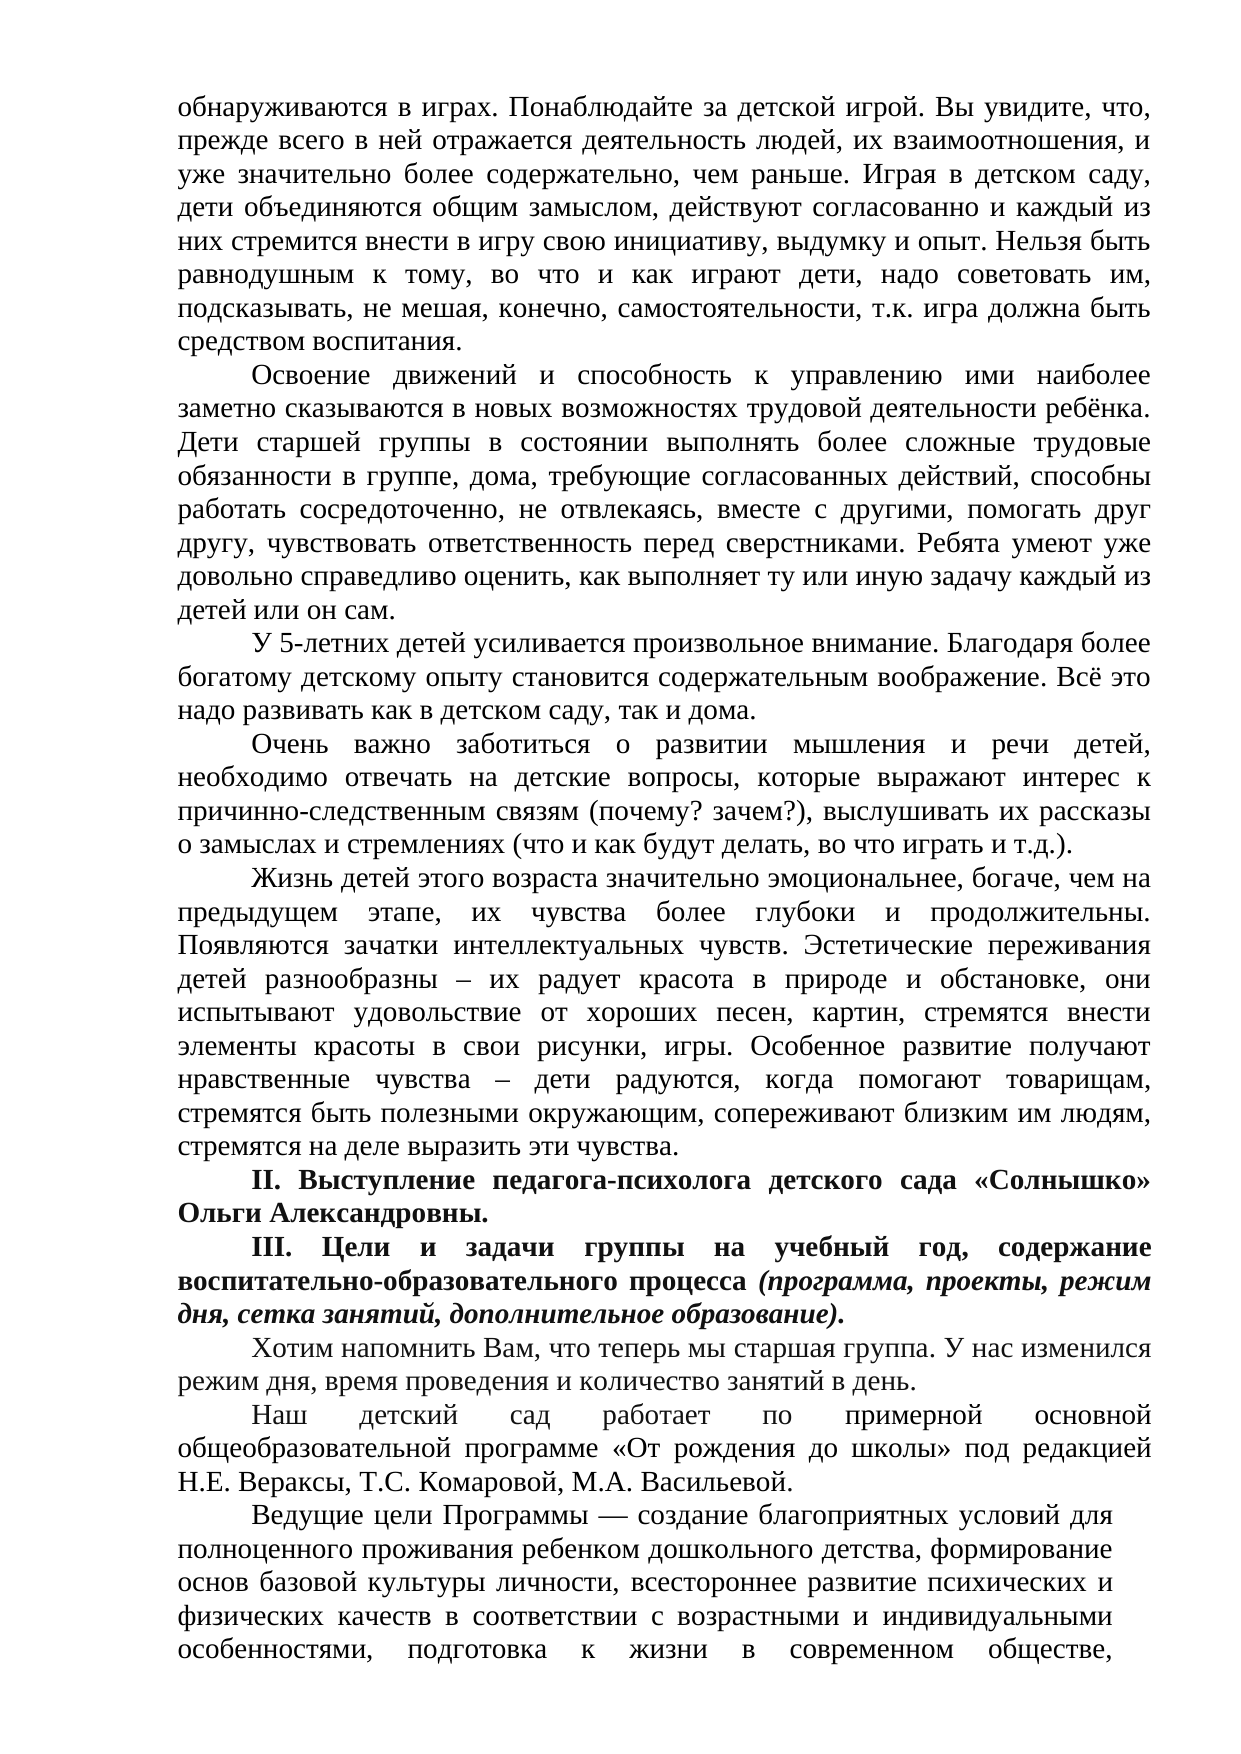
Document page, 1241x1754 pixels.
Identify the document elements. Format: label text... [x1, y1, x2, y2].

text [177, 89, 1152, 357]
text У 5-летних детей усиливается произвольное внимание. Благодаря более богатому детскому опыту становится содержательным воображение. Всё это надо развивать как в детском саду, так и дома. [177, 625, 1152, 726]
text II. Выступление педагога-психолога детского сада «Солнышко» Ольги Александровны. [177, 1162, 1152, 1229]
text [177, 1497, 1113, 1665]
text Жизнь детей этого возраста значительно эмоциональнее, богаче, чем на предыдущем этапе, их чувства более глубоки и продолжительны. Появляются зачатки интеллектуальных чувств. Эстетические переживания детей разнообразны – их радует красота в природе и обстановке, они испытывают удовольствие от хороших песен, картин, стремятся внести элементы красоты в свои рисунки, игры. Особенное развитие получают нравственные чувства – дети радуются, когда помогают товарищам, стремятся быть полезными окружающим, сопереживают близким им людям, стремятся на деле выразить эти чувства. [177, 860, 1152, 1162]
text Наш детский сад работает по примерной основной общеобразовательной программе «От рождения до школы» под редакцией Н.Е. Вераксы, Т.С. Комаровой, М.А. Васильевой. [177, 1397, 1152, 1497]
text Освоение движений и способность к управлению ими наиболее заметно сказываются в новых возможностях трудовой деятельности ребёнка. Дети старшей группы в состоянии выполнять более сложные трудовые обязанности в группе, дома, требующие согласованных действий, способны работать сосредоточенно, не отвлекаясь, вместе с другими, помогать друг другу, чувствовать ответственность перед сверстниками. Ребята умеют уже довольно справедливо оценить, как выполняет ту или иную задачу каждый из детей или он сам. [177, 357, 1152, 625]
text Очень важно заботиться о развитии мышления и речи детей, необходимо отвечать на детские вопросы, которые выражают интерес к причинно-следственным связям (почему? зачем?), выслушивать их рассказы о замыслах и стремлениях (что и как будут делать, во что играть и т.д.). [177, 726, 1152, 860]
text Хотим напомнить Вам, что теперь мы старшая группа. У нас изменился режим дня, время проведения и количество занятий в день. [177, 1330, 1152, 1397]
text III. Цели и задачи группы на учебный год, содержание воспитательно-образовательного процесса (программа, проекты, режим дня, сетка занятий, дополнительное образование). [177, 1229, 1152, 1330]
